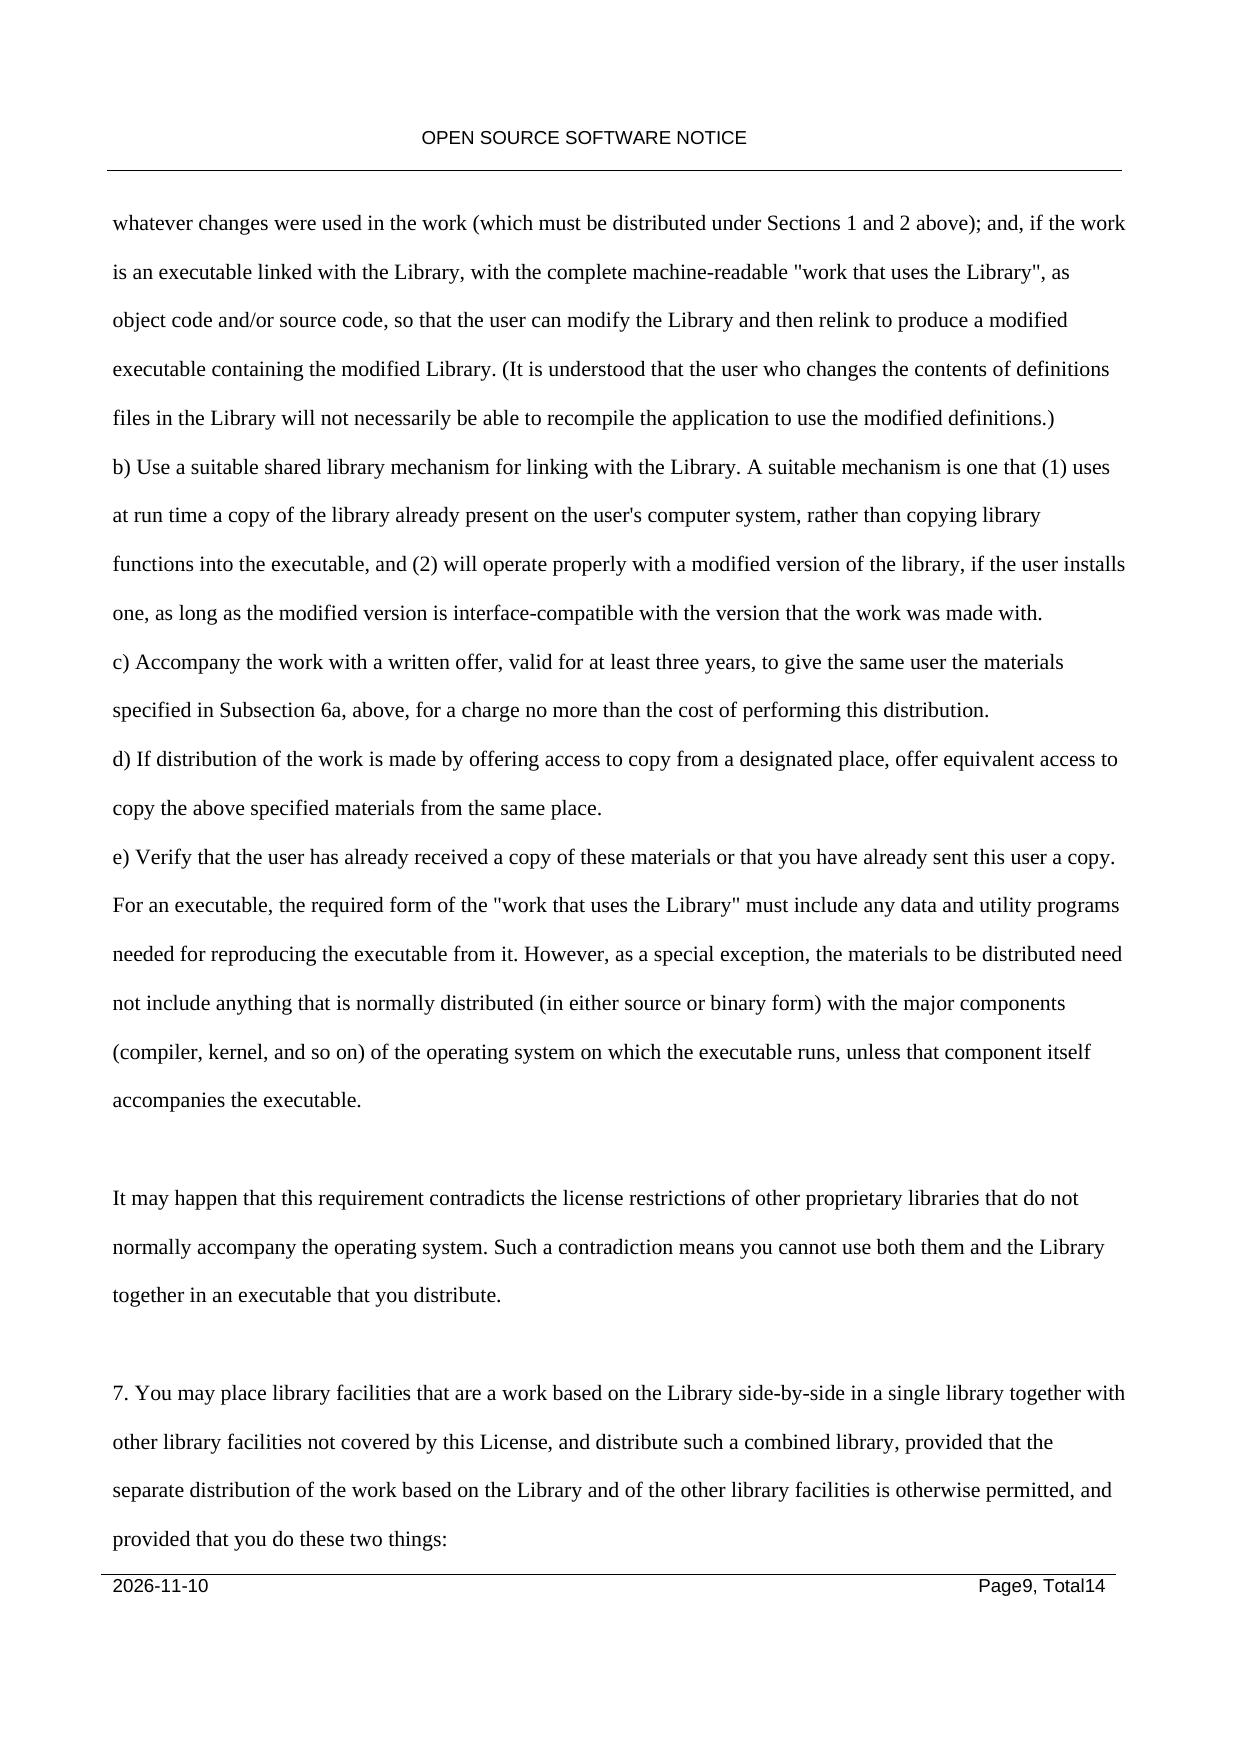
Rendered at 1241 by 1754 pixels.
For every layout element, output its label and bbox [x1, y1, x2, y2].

text [112, 206, 1128, 1555]
